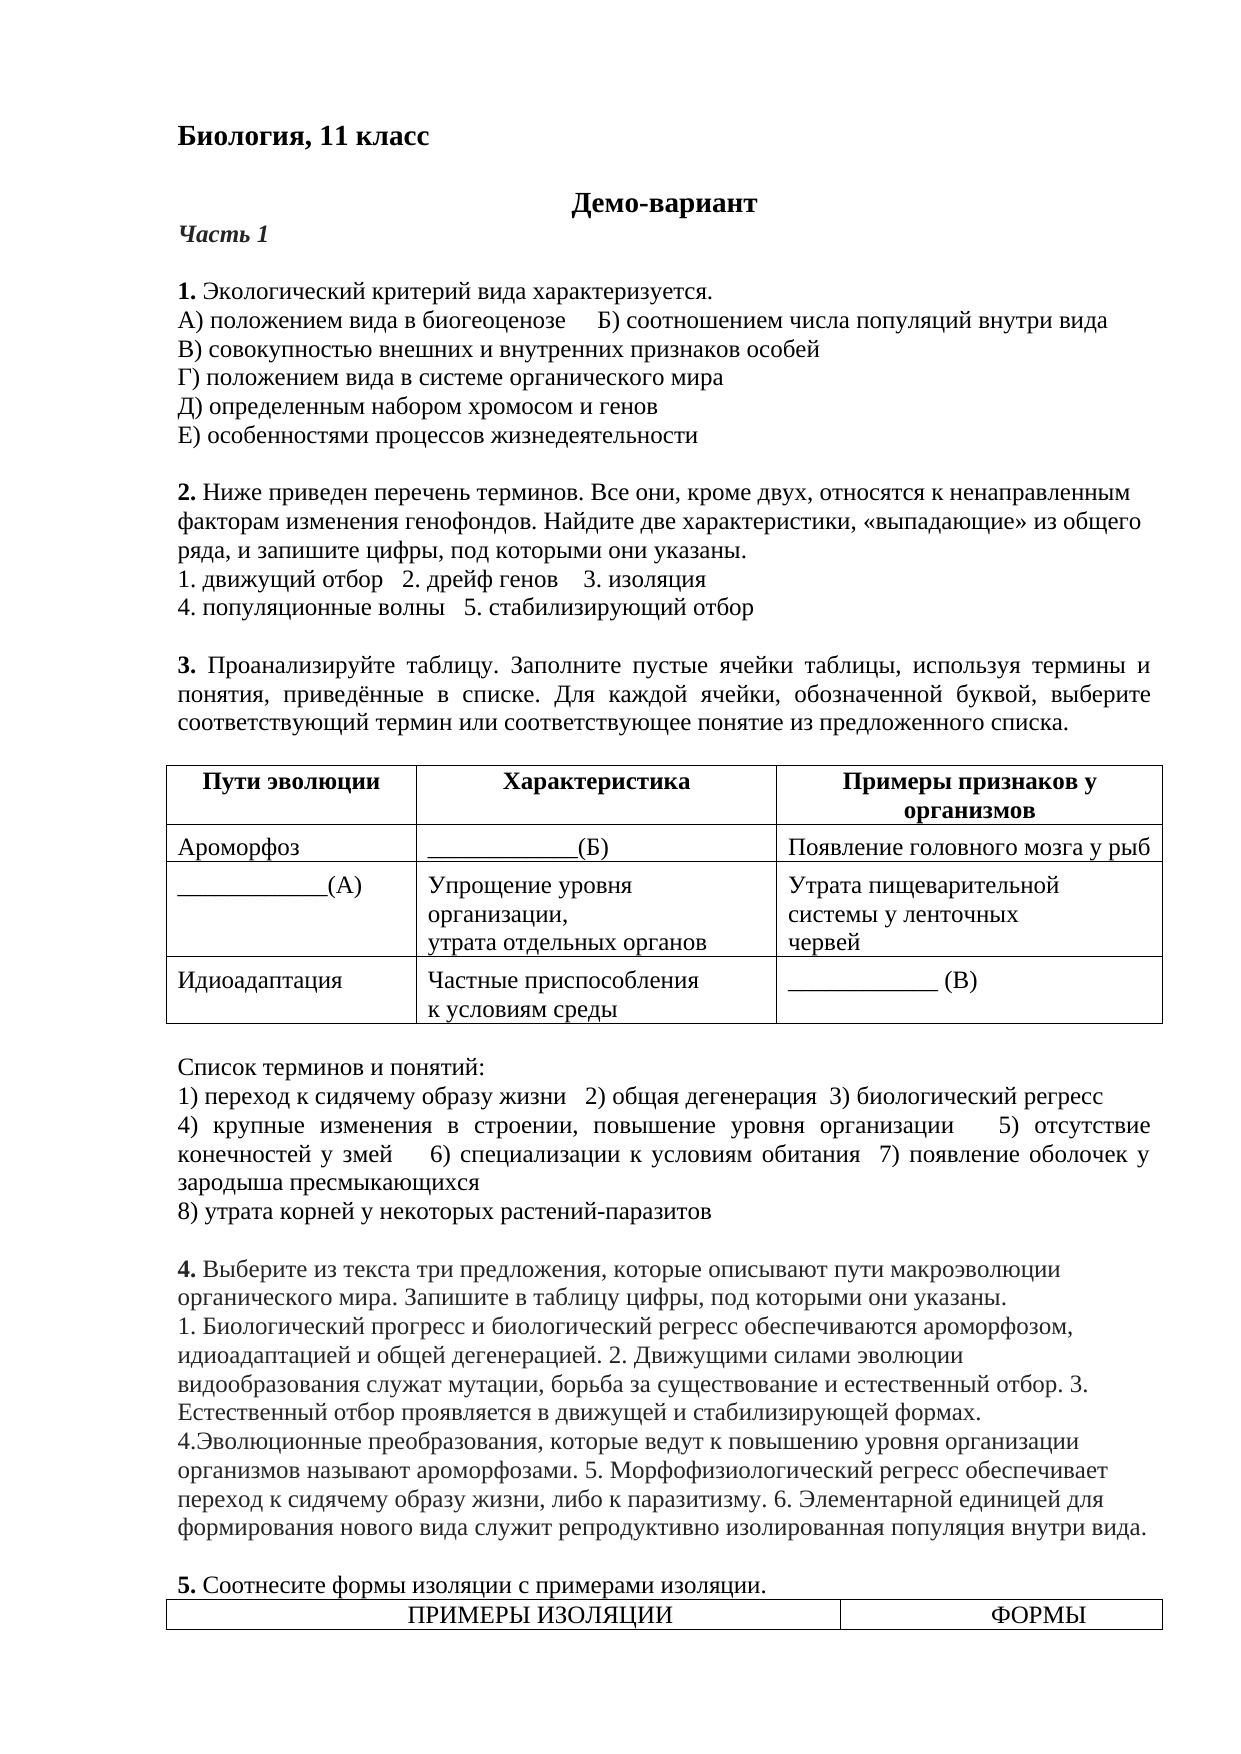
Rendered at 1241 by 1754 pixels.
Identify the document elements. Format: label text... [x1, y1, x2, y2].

text Е) особенностями процессов жизнедеятельности [177, 420, 1152, 449]
text 4. Выберите из текста три предложения, которые описывают пути макроэволюции органического мира. Запишите в таблицу цифры, под которыми они указаны. [177, 1254, 1152, 1311]
table_cell Идиоадаптация [167, 957, 416, 1023]
text Д) определенным набором хромосом и генов [177, 391, 1152, 420]
text Часть 1 [177, 219, 1152, 247]
table_header Пути эволюции [167, 766, 416, 823]
text Г) положением вида в системе органического мира [177, 362, 1152, 391]
text В) совокупностью внешних и внутренних признаков особей [177, 334, 1152, 362]
table_cell ____________(А) [167, 862, 416, 956]
table_cell Появление головного мозга у рыб [777, 825, 1162, 861]
table_cell Ароморфоз [167, 825, 416, 861]
table_cell Упрощение уровня организации, утрата отдельных органов [417, 862, 776, 956]
text 4) крупные изменения в строении, повышение уровня организации 5) отсутствие конечностей у змей 6) специализации к условиям обитания 7) появление оболочек у зародыша пресмыкающихся [177, 1110, 1152, 1196]
text А) положением вида в биогеоценозе Б) соотношением числа популяций внутри вида [177, 305, 1152, 334]
text 1) переход к сидячему образу жизни 2) общая дегенерация 3) биологический регресс [177, 1081, 1152, 1110]
table_header ПРИМЕРЫ ИЗОЛЯЦИИ [167, 1600, 840, 1628]
table_header Примеры признаков у организмов [777, 766, 1162, 823]
text 1. Биологический прогресс и биологический регресс обеспечиваются ароморфозом, идиоадаптацией и общей дегенерацией. 2. Движущими силами эволюции видообразования служат мутации, борьба за существование и естественный отбор. 3. Естественный отбор проявляется в движущей и стабилизирующей формах. 4.Эволюционные преобразования, которые ведут к повышению уровня организации организмов называют ароморфозами. 5. Морфофизиологический регресс обеспечивает переход к сидячему образу жизни, либо к паразитизму. 6. Элементарной единицей для формирования нового вида служит репродуктивно изолированная популяция внутри вида. [177, 1311, 1152, 1541]
text Список терминов и понятий: [177, 1052, 1152, 1081]
text Биология, 11 класс [177, 118, 1152, 152]
table_cell ____________ (В) [777, 957, 1162, 1023]
text 8) утрата корней у некоторых растений-паразитов [177, 1196, 1152, 1225]
table_cell ____________(Б) [417, 825, 776, 861]
table_cell Утрата пищеварительной системы у ленточных червей [777, 862, 1162, 956]
text 1. Экологический критерий вида характеризуется. [177, 276, 1152, 305]
table_cell Частные приспособления к условиям среды [417, 957, 776, 1023]
text Демо-вариант [177, 185, 1152, 219]
table_header ФОРМЫ ИЗОЛЯЦИИ [841, 1600, 1162, 1628]
text 1. движущий отбор 2. дрейф генов 3. изоляция [177, 564, 1152, 592]
text 2. Ниже приведен перечень терминов. Все они, кроме двух, относятся к ненаправленным факторам изменения генофондов. Найдите две характеристики, «выпадающие» из общего ряда, и запишите цифры, под которыми они указаны. [177, 477, 1152, 564]
text 5. Соотнесите формы изоляции с примерами изоляции. [177, 1570, 1152, 1599]
text 3. Проанализируйте таблицу. Заполните пустые ячейки таблицы, используя термины и понятия, приведённые в списке. Для каждой ячейки, обозначенной буквой, выберите соответствующий термин или соответствующее понятие из предложенного списка. [177, 650, 1152, 736]
text 4. популяционные волны 5. стабилизирующий отбор [177, 592, 1152, 621]
table_header Характеристика [417, 766, 776, 823]
